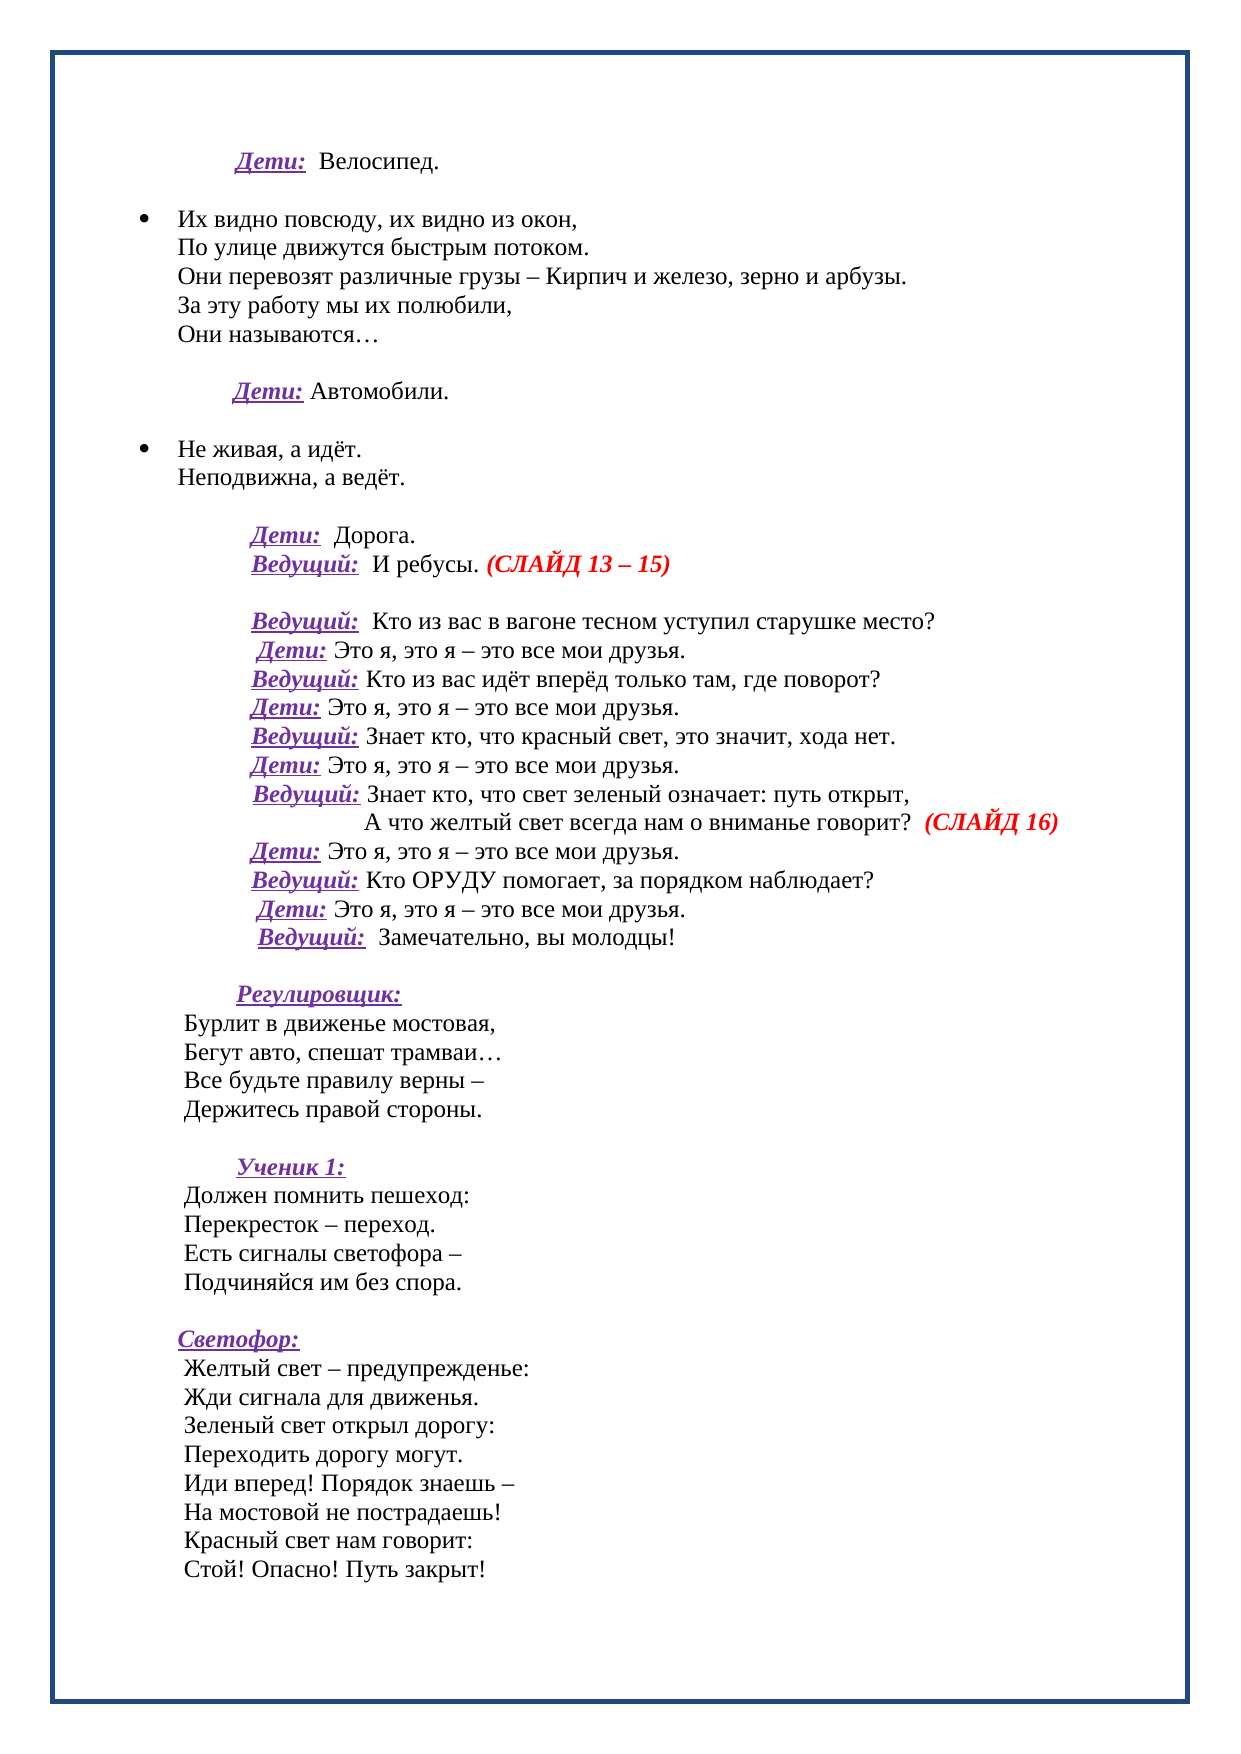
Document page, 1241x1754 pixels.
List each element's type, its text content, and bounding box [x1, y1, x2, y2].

text Дети: Это я, это я – это все мои друзья. Ведущий: Знает кто, что свет зеленый означает: путь открыт, [177, 750, 1152, 807]
text Дети: Это я, это я – это все мои друзья. [177, 894, 1152, 922]
text Подчиняйся им без спора. [177, 1267, 1152, 1296]
text Дети: Автомобили. [177, 376, 1152, 405]
text Они называются… [177, 319, 1152, 347]
text Дети: Велосипед. [177, 146, 1152, 175]
text А что желтый свет всегда нам о вниманье говорит? (СЛАЙД 16) [177, 807, 1152, 836]
text Ведущий: И ребусы. (СЛАЙД 13 – 15) [177, 549, 1152, 577]
text Регулировщик: [177, 979, 1152, 1008]
text Ученик 1: [177, 1152, 1152, 1181]
text Ведущий: Знает кто, что красный свет, это значит, хода нет. [177, 721, 1152, 750]
text Дети: Дорога. [177, 520, 1152, 549]
text Неподвижна, а ведёт. [177, 462, 1152, 491]
text Должен помнить пешеход: [177, 1181, 1152, 1209]
text Жди сигнала для движенья. [177, 1382, 1152, 1411]
text Дети: Это я, это я – это все мои друзья. [177, 836, 1152, 865]
text Ведущий: Замечательно, вы молодцы! [177, 922, 1152, 951]
text Ведущий: Кто ОРУДУ помогает, за порядком наблюдает? [177, 865, 1152, 894]
text Дети: Это я, это я – это все мои друзья. [177, 635, 1152, 664]
text Ведущий: Кто из вас в вагоне тесном уступил старушке место? [177, 606, 1152, 635]
text Зеленый свет открыл дорогу: [177, 1411, 1152, 1439]
list Их видно повсюду, их видно из окон, [140, 204, 1152, 232]
text Ведущий: Кто из вас идёт вперёд только там, где поворот? [177, 664, 1152, 692]
text За эту работу мы их полюбили, [177, 290, 1152, 319]
text Держитесь правой стороны. [177, 1094, 1152, 1123]
text Дети: Это я, это я – это все мои друзья. [177, 692, 1152, 721]
text Перекресток – переход. [177, 1209, 1152, 1238]
text Желтый свет – предупрежденье: [177, 1353, 1152, 1382]
text На мостовой не пострадаешь! [177, 1497, 1152, 1526]
text Красный свет нам говорит: [177, 1526, 1152, 1554]
text По улице движутся быстрым потоком. [177, 232, 1152, 261]
text Есть сигналы светофора – [177, 1238, 1152, 1267]
list Не живая, а идёт. [140, 434, 1152, 462]
text Иди вперед! Порядок знаешь – [177, 1468, 1152, 1497]
text Стой! Опасно! Путь закрыт! [177, 1554, 1152, 1583]
text Бегут авто, спешат трамваи… [177, 1037, 1152, 1066]
text Все будьте правилу верны – [177, 1066, 1152, 1094]
text Бурлит в движенье мостовая, [177, 1008, 1152, 1037]
text Они перевозят различные грузы – Кирпич и железо, зерно и арбузы. [177, 261, 1152, 290]
text Светофор: [177, 1324, 1152, 1353]
text Переходить дорогу могут. [177, 1439, 1152, 1468]
